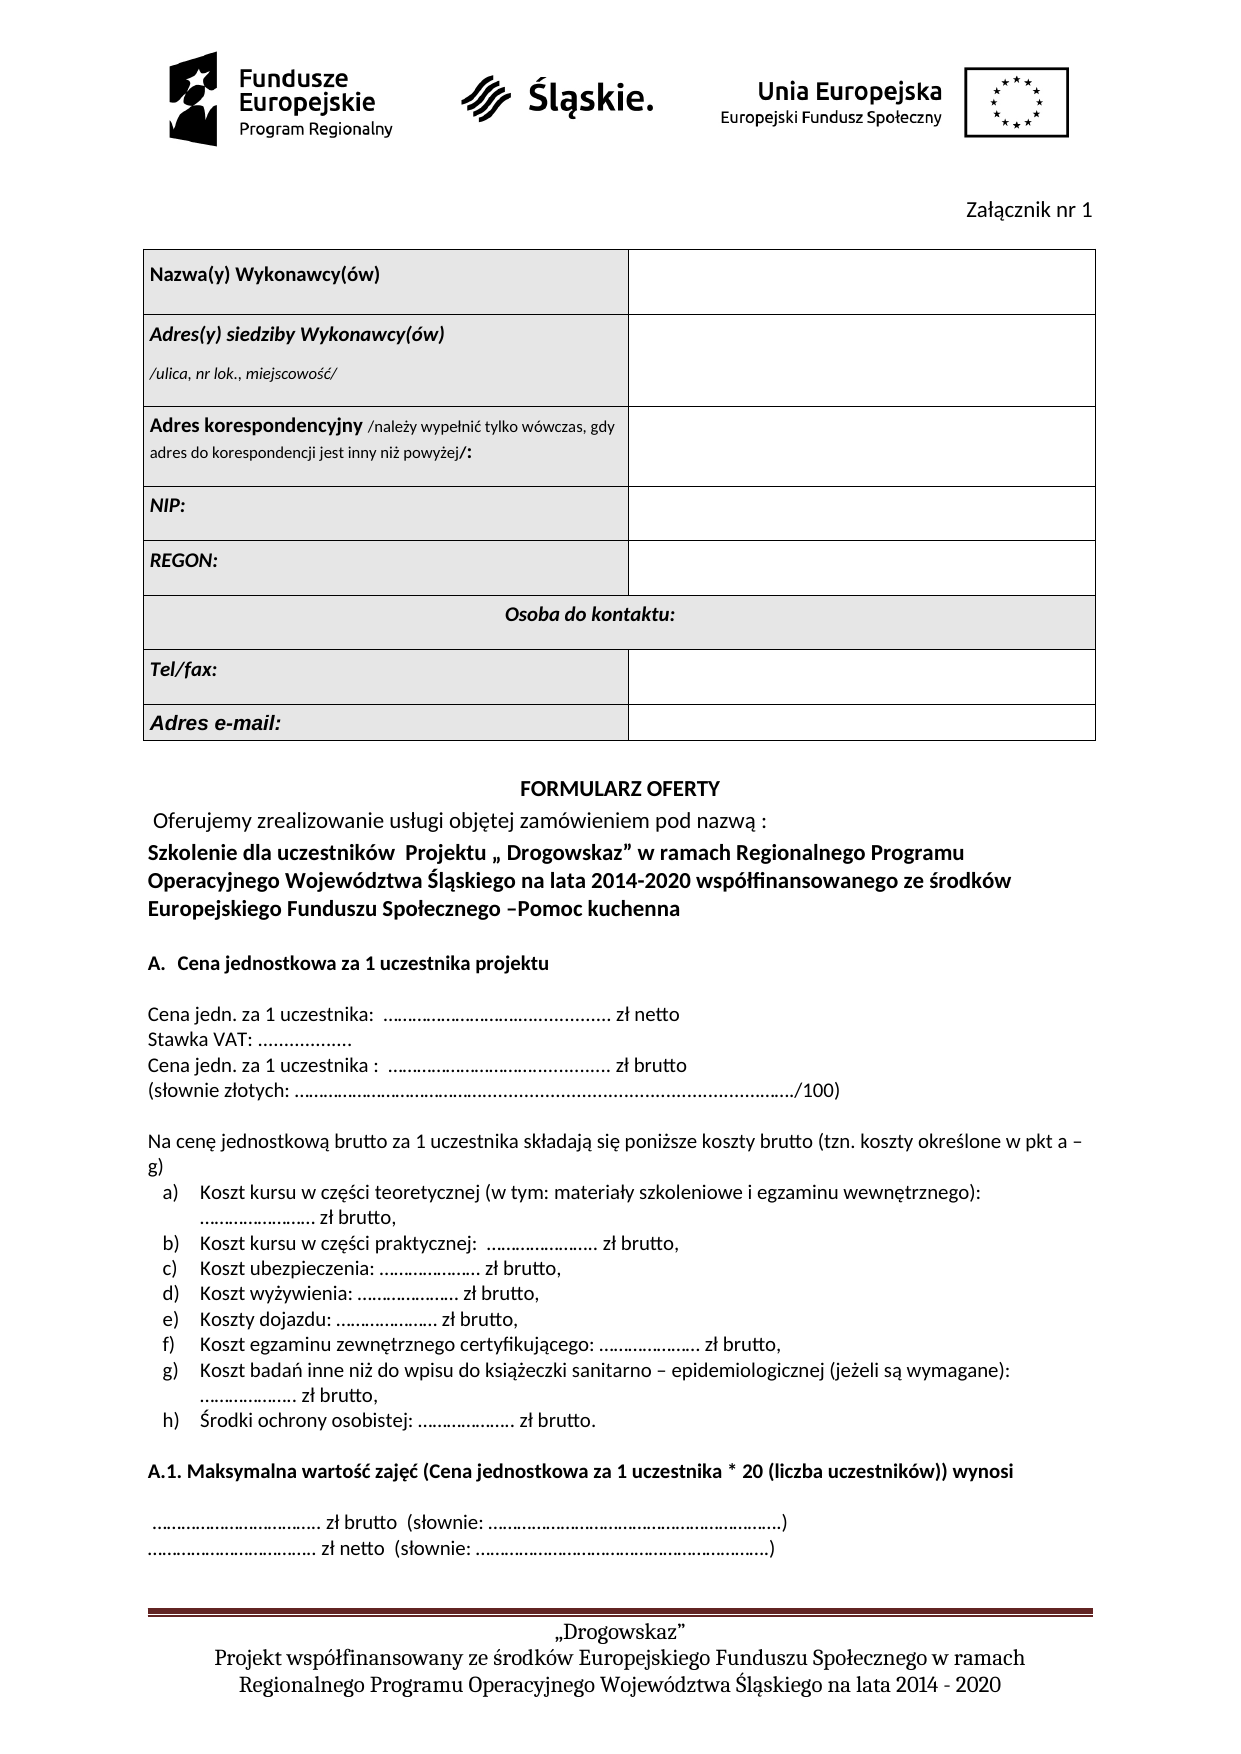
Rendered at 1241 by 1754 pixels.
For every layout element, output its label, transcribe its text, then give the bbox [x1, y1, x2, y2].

table_cell [629, 705, 1095, 740]
table_cell Osoba do kontaktu: [144, 596, 1095, 649]
text Załącznik nr 1 [148, 195, 1093, 223]
text Stawka VAT: .................. [148, 1026, 1093, 1052]
list Koszt egzaminu zewnętrznego certyfikującego: ………………… zł brutto, [162, 1331, 1093, 1357]
table_cell Tel/fax: [144, 650, 628, 704]
table_cell NIP: [144, 487, 628, 540]
text Na cenę jednostkową brutto za 1 uczestnika składają się poniższe koszty brutto (tzn. koszty określone w pkt a – g) [148, 1128, 1093, 1179]
table_header [629, 250, 1095, 314]
list Koszt kursu w części teoretycznej (w tym: materiały szkoleniowe i egzaminu wewnętrznego): …………………… zł brutto, [162, 1179, 1093, 1230]
table_cell [629, 541, 1095, 595]
table_cell REGON: [144, 541, 628, 595]
text FORMULARZ OFERTY [148, 774, 1093, 802]
table_cell [629, 315, 1095, 406]
list Koszt wyżywienia: ………………… zł brutto, [162, 1281, 1093, 1306]
text Cena jedn. za 1 uczestnika : …………………………............... zł brutto [148, 1052, 1093, 1077]
table_cell [629, 650, 1095, 704]
text Szkolenie dla uczestników Projektu „ Drogowskaz” w ramach Regionalnego Programu Operacyjnego Województwa Śląskiego na lata 2014-2020 współfinansowanego ze środków Europejskiego Funduszu Społecznego –Pomoc kuchenna [148, 838, 1093, 922]
text A.1. Maksymalna wartość zajęć (Cena jednostkowa za 1 uczestnika * 20 (liczba uczestników)) wynosi [148, 1458, 1093, 1484]
text Oferujemy zrealizowanie usługi objętej zamówieniem pod nazwą : [148, 806, 1093, 834]
table_cell Adres e-mail: [144, 705, 628, 740]
list Koszt ubezpieczenia: ………………… zł brutto, [162, 1255, 1093, 1281]
table_cell [629, 487, 1095, 540]
text (słownie złotych: ………………………………….....................................................……./100) [148, 1077, 1093, 1103]
list Koszt badań inne niż do wpisu do książeczki sanitarno – epidemiologicznej (jeżeli są wymagane): ……………….. zł brutto, [162, 1357, 1093, 1408]
table_header Nazwa(y) Wykonawcy(ów) [144, 250, 628, 314]
picture [147, 29, 1091, 168]
table_cell Adres korespondencyjny /należy wypełnić tylko wówczas, gdy adres do korespondencji jest inny niż powyżej/: [144, 407, 628, 486]
text …………………………….. zł brutto (słownie: …………………………………………………….) [148, 1509, 1093, 1535]
list Koszt kursu w części praktycznej: ………………….. zł brutto, [162, 1230, 1093, 1255]
list Koszty dojazdu: ………………… zł brutto, [162, 1306, 1093, 1331]
list Cena jednostkowa za 1 uczestnika projektu [148, 950, 1093, 976]
text …………………………….. zł netto (słownie: …………………………………………………….) [148, 1535, 1093, 1560]
list Środki ochrony osobistej: ……………….. zł brutto. [162, 1408, 1093, 1433]
table_cell Adres(y) siedziby Wykonawcy(ów) /ulica, nr lok., miejscowość/ [144, 315, 628, 406]
table_cell [629, 407, 1095, 486]
text Cena jedn. za 1 uczestnika: ……………………….…............... zł netto [148, 1001, 1093, 1026]
